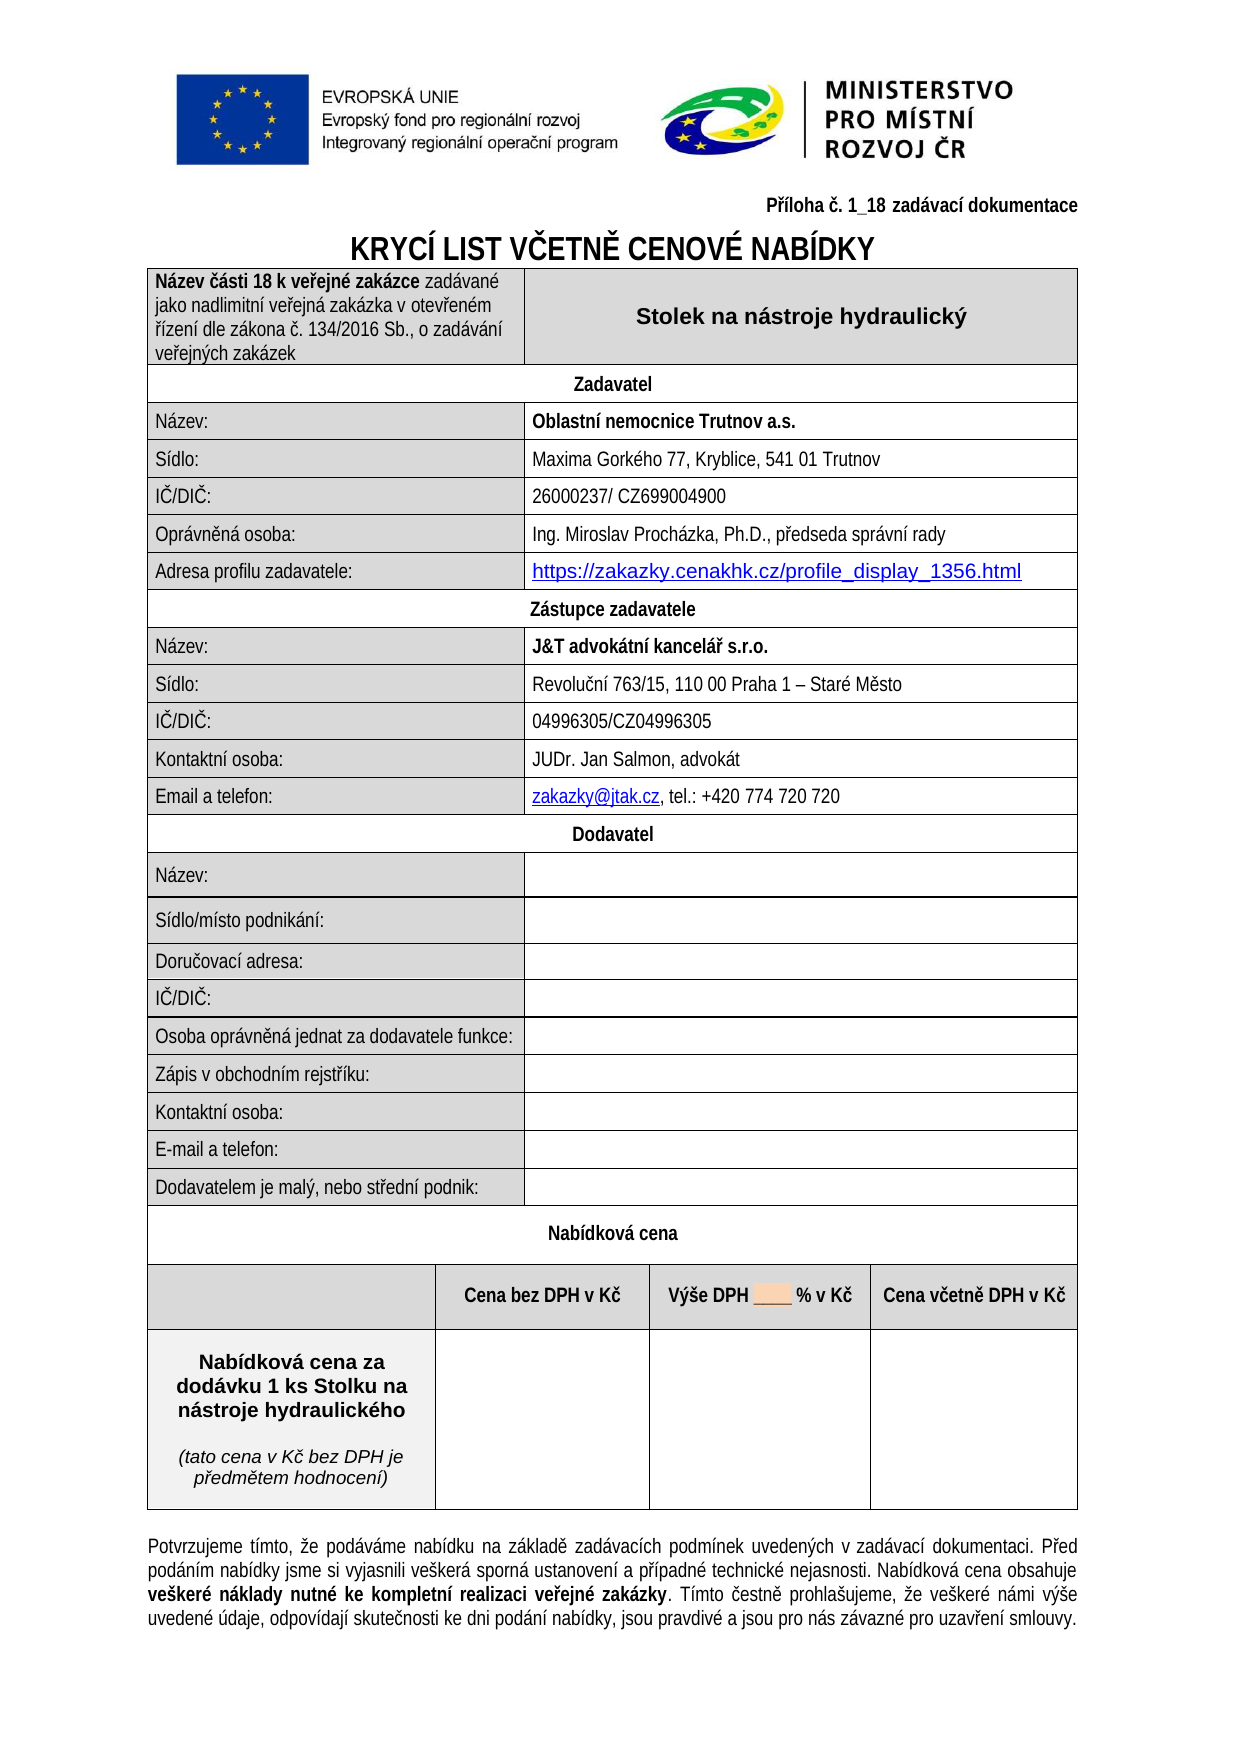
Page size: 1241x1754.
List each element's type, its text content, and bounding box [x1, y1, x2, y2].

table_cell Zadavatel [148, 365, 1077, 402]
table_cell [148, 1265, 435, 1329]
table_cell [525, 980, 1077, 1016]
table_cell [650, 1330, 870, 1508]
table_cell Kontaktní osoba: [148, 1093, 524, 1130]
table_cell zakazky@jtak.cz, tel.: +420 774 720 720 [525, 778, 1077, 814]
table_cell Cena včetně DPH v Kč [871, 1265, 1077, 1329]
text KRYCÍ LIST VČETNĚ CENOVÉ NABÍDKY [148, 229, 1078, 267]
table_cell [525, 1169, 1077, 1205]
table_cell Email a telefon: [148, 778, 524, 814]
table_cell Doručovací adresa: [148, 944, 524, 978]
table_cell [525, 1131, 1077, 1168]
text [148, 1533, 1078, 1629]
table_cell IČ/DIČ: [148, 478, 524, 514]
table_cell Název: [148, 628, 524, 664]
text Příloha č. 1_18 zadávací dokumentace [148, 193, 1078, 217]
table_cell Výše DPH ____ % v Kč [650, 1265, 870, 1329]
table_cell Sídlo: [148, 440, 524, 477]
table_cell [525, 898, 1077, 943]
table_cell Maxima Gorkého 77, Kryblice, 541 01 Trutnov [525, 440, 1077, 477]
table_cell [525, 853, 1077, 896]
table_cell Sídlo/místo podnikání: [148, 898, 524, 943]
table_cell [871, 1330, 1077, 1508]
table_cell [525, 944, 1077, 978]
table_cell JUDr. Jan Salmon, advokát [525, 740, 1077, 777]
table_cell [525, 1093, 1077, 1130]
table_cell IČ/DIČ: [148, 703, 524, 739]
table_cell Zápis v obchodním rejstříku: [148, 1055, 524, 1092]
table_cell Nabídková cena za dodávku 1 ks Stolku na nástroje hydraulického (tato cena v Kč bez DPH je předmětem hodnocení) [148, 1330, 435, 1508]
table_cell Adresa profilu zadavatele: [148, 553, 524, 589]
table_cell J&T advokátní kancelář s.r.o. [525, 628, 1077, 664]
table_header Stolek na nástroje hydraulický [525, 269, 1077, 364]
table_cell [525, 1018, 1077, 1054]
table_cell 04996305/CZ04996305 [525, 703, 1077, 739]
table_header Název části 18 k veřejné zakázce zadávané jako nadlimitní veřejná zakázka v otevřeném řízení dle zákona č. 134/2016 Sb., o zadávání veřejných zakázek [148, 269, 524, 364]
table_cell Název: [148, 403, 524, 439]
table_cell Název: [148, 853, 524, 896]
table_cell Kontaktní osoba: [148, 740, 524, 777]
table_cell Zástupce zadavatele [148, 590, 1077, 627]
table_cell Dodavatelem je malý, nebo střední podnik: [148, 1169, 524, 1205]
table_cell Oprávněná osoba: [148, 515, 524, 552]
table_cell Cena bez DPH v Kč [436, 1265, 649, 1329]
table_cell Nabídková cena [148, 1206, 1077, 1264]
table_cell Dodavatel [148, 815, 1077, 852]
table_cell https://zakazky.cenakhk.cz/profile_display_1356.html [525, 553, 1077, 589]
table_cell [525, 1055, 1077, 1092]
table_cell Ing. Miroslav Procházka, Ph.D., předseda správní rady [525, 515, 1077, 552]
table_cell Sídlo: [148, 665, 524, 702]
table_cell Osoba oprávněná jednat za dodavatele funkce: [148, 1018, 524, 1054]
table_cell Oblastní nemocnice Trutnov a.s. [525, 403, 1077, 439]
table_cell E-mail a telefon: [148, 1131, 524, 1168]
table_cell Revoluční 763/15, 110 00 Praha 1 – Staré Město [525, 665, 1077, 702]
table_cell 26000237/ CZ699004900 [525, 478, 1077, 514]
table_cell [436, 1330, 649, 1508]
table_cell IČ/DIČ: [148, 980, 524, 1016]
